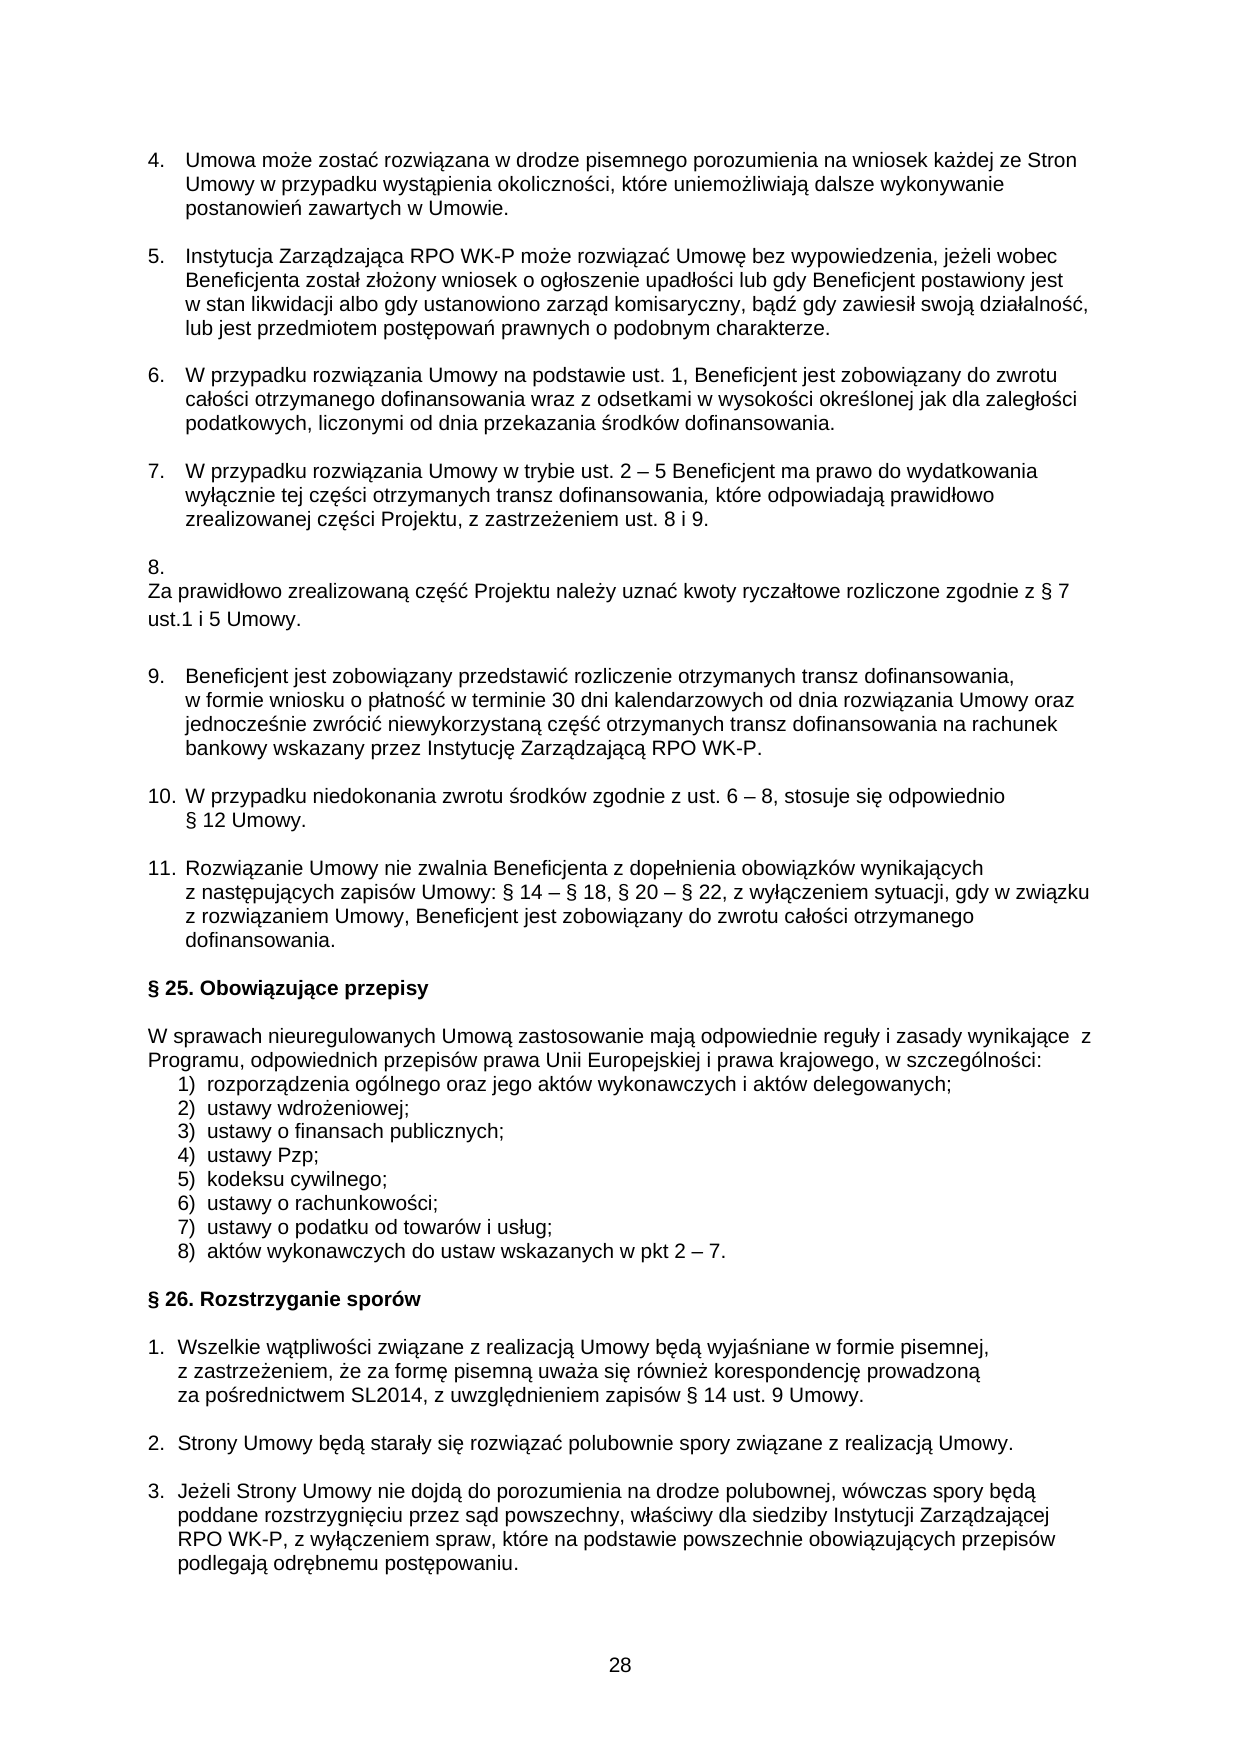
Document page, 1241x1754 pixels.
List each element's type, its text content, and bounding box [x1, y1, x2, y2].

list Jeżeli Strony Umowy nie dojdą do porozumienia na drodze polubownej, wówczas spory będą poddane rozstrzygnięciu przez sąd powszechny, właściwy dla siedziby Instytucji Zarządzającej RPO WK-P, z wyłączeniem spraw, które na podstawie powszechnie obowiązujących przepisów podlegają odrębnemu postępowaniu. [148, 1479, 1092, 1574]
text § 25. Obowiązujące przepisy [148, 976, 1092, 999]
list Rozwiązanie Umowy nie zwalnia Beneficjenta z dopełnienia obowiązków wynikających z następujących zapisów Umowy: § 14 – § 18, § 20 – § 22, z wyłączeniem sytuacji, gdy w związku z rozwiązaniem Umowy, Beneficjent jest zobowiązany do zwrotu całości otrzymanego dofinansowania. [148, 856, 1092, 952]
list W przypadku rozwiązania Umowy w trybie ust. 2 – 5 Beneficjent ma prawo do wydatkowania wyłącznie tej części otrzymanych transz dofinansowania, które odpowiadają prawidłowo zrealizowanej części Projektu, z zastrzeżeniem ust. 8 i 9. [148, 459, 1092, 531]
list ustawy o podatku od towarów i usług; [177, 1215, 1092, 1239]
text § 26. Rozstrzyganie sporów [148, 1287, 1092, 1311]
list Wszelkie wątpliwości związane z realizacją Umowy będą wyjaśniane w formie pisemnej, z zastrzeżeniem, że za formę pisemną uważa się również korespondencję prowadzoną za pośrednictwem SL2014, z uwzględnieniem zapisów § 14 ust. 9 Umowy. [148, 1335, 1092, 1407]
list W przypadku niedokonania zwrotu środków zgodnie z ust. 6 – 8, stosuje się odpowiednio § 12 Umowy. [148, 784, 1092, 832]
text Za prawidłowo zrealizowaną część Projektu należy uznać kwoty ryczałtowe rozliczone zgodnie z § 7 ust.1 i 5 Umowy. [148, 579, 1092, 630]
list Umowa może zostać rozwiązana w drodze pisemnego porozumienia na wniosek każdej ze Stron Umowy w przypadku wystąpienia okoliczności, które uniemożliwiają dalsze wykonywanie postanowień zawartych w Umowie. [148, 148, 1092, 219]
list aktów wykonawczych do ustaw wskazanych w pkt 2 – 7. [177, 1239, 1092, 1263]
list ustawy o rachunkowości; [177, 1191, 1092, 1215]
list W przypadku rozwiązania Umowy na podstawie ust. 1, Beneficjent jest zobowiązany do zwrotu całości otrzymanego dofinansowania wraz z odsetkami w wysokości określonej jak dla zaległości podatkowych, liczonymi od dnia przekazania środków dofinansowania. [148, 363, 1092, 435]
list Beneficjent jest zobowiązany przedstawić rozliczenie otrzymanych transz dofinansowania, w formie wniosku o płatność w terminie 30 dni kalendarzowych od dnia rozwiązania Umowy oraz jednocześnie zwrócić niewykorzystaną część otrzymanych transz dofinansowania na rachunek bankowy wskazany przez Instytucję Zarządzającą RPO WK-P. [148, 664, 1092, 760]
list rozporządzenia ogólnego oraz jego aktów wykonawczych i aktów delegowanych; [177, 1071, 1092, 1095]
list Strony Umowy będą starały się rozwiązać polubownie spory związane z realizacją Umowy. [148, 1431, 1092, 1455]
list kodeksu cywilnego; [177, 1167, 1092, 1191]
list ustawy Pzp; [177, 1143, 1092, 1167]
text W sprawach nieuregulowanych Umową zastosowanie mają odpowiednie reguły i zasady wynikające z Programu, odpowiednich przepisów prawa Unii Europejskiej i prawa krajowego, w szczególności: [148, 1023, 1092, 1071]
list Instytucja Zarządzająca RPO WK-P może rozwiązać Umowę bez wypowiedzenia, jeżeli wobec Beneficjenta został złożony wniosek o ogłoszenie upadłości lub gdy Beneficjent postawiony jest w stan likwidacji albo gdy ustanowiono zarząd komisaryczny, bądź gdy zawiesił swoją działalność, lub jest przedmiotem postępowań prawnych o podobnym charakterze. [148, 243, 1092, 339]
list ustawy wdrożeniowej; [177, 1095, 1092, 1119]
list ustawy o finansach publicznych; [177, 1119, 1092, 1143]
